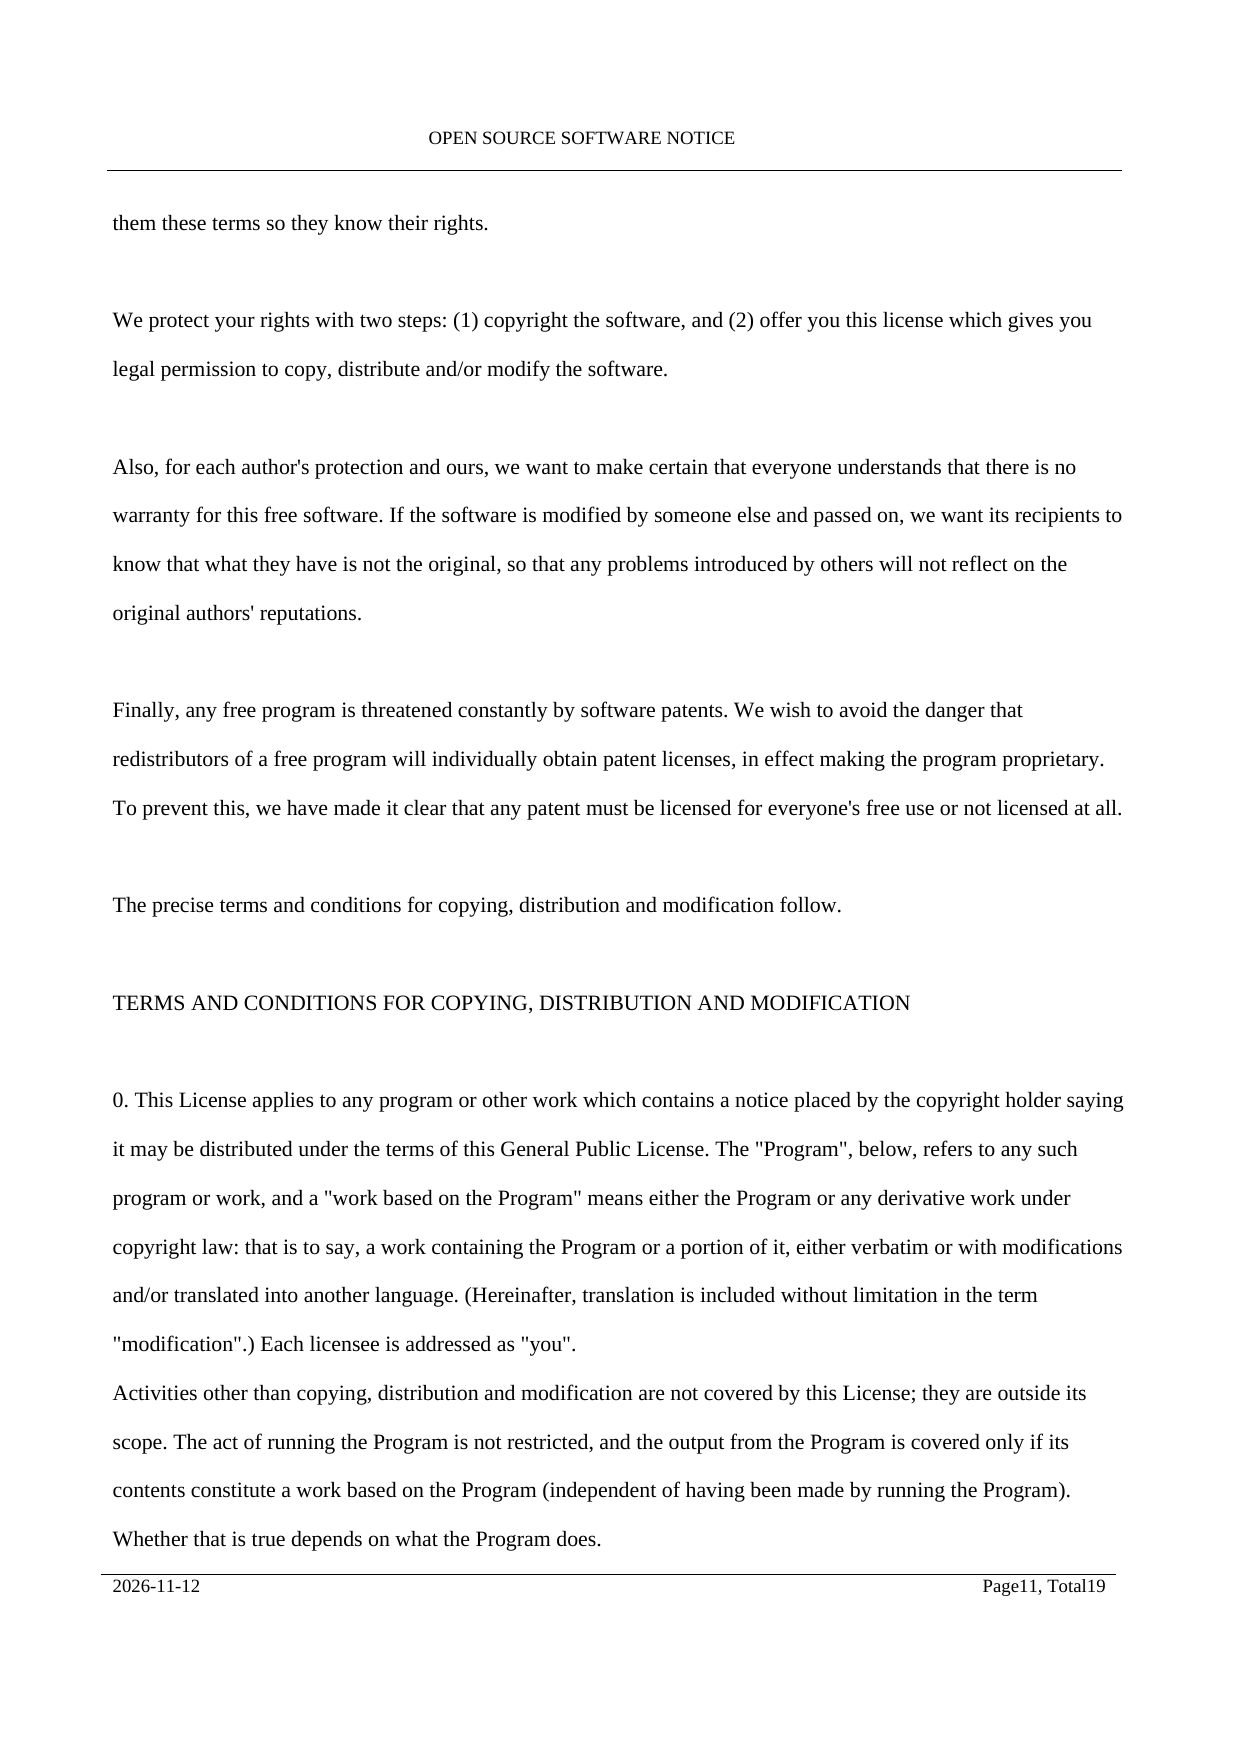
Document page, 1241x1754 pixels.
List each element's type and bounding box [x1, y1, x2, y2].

text [112, 206, 1128, 1555]
